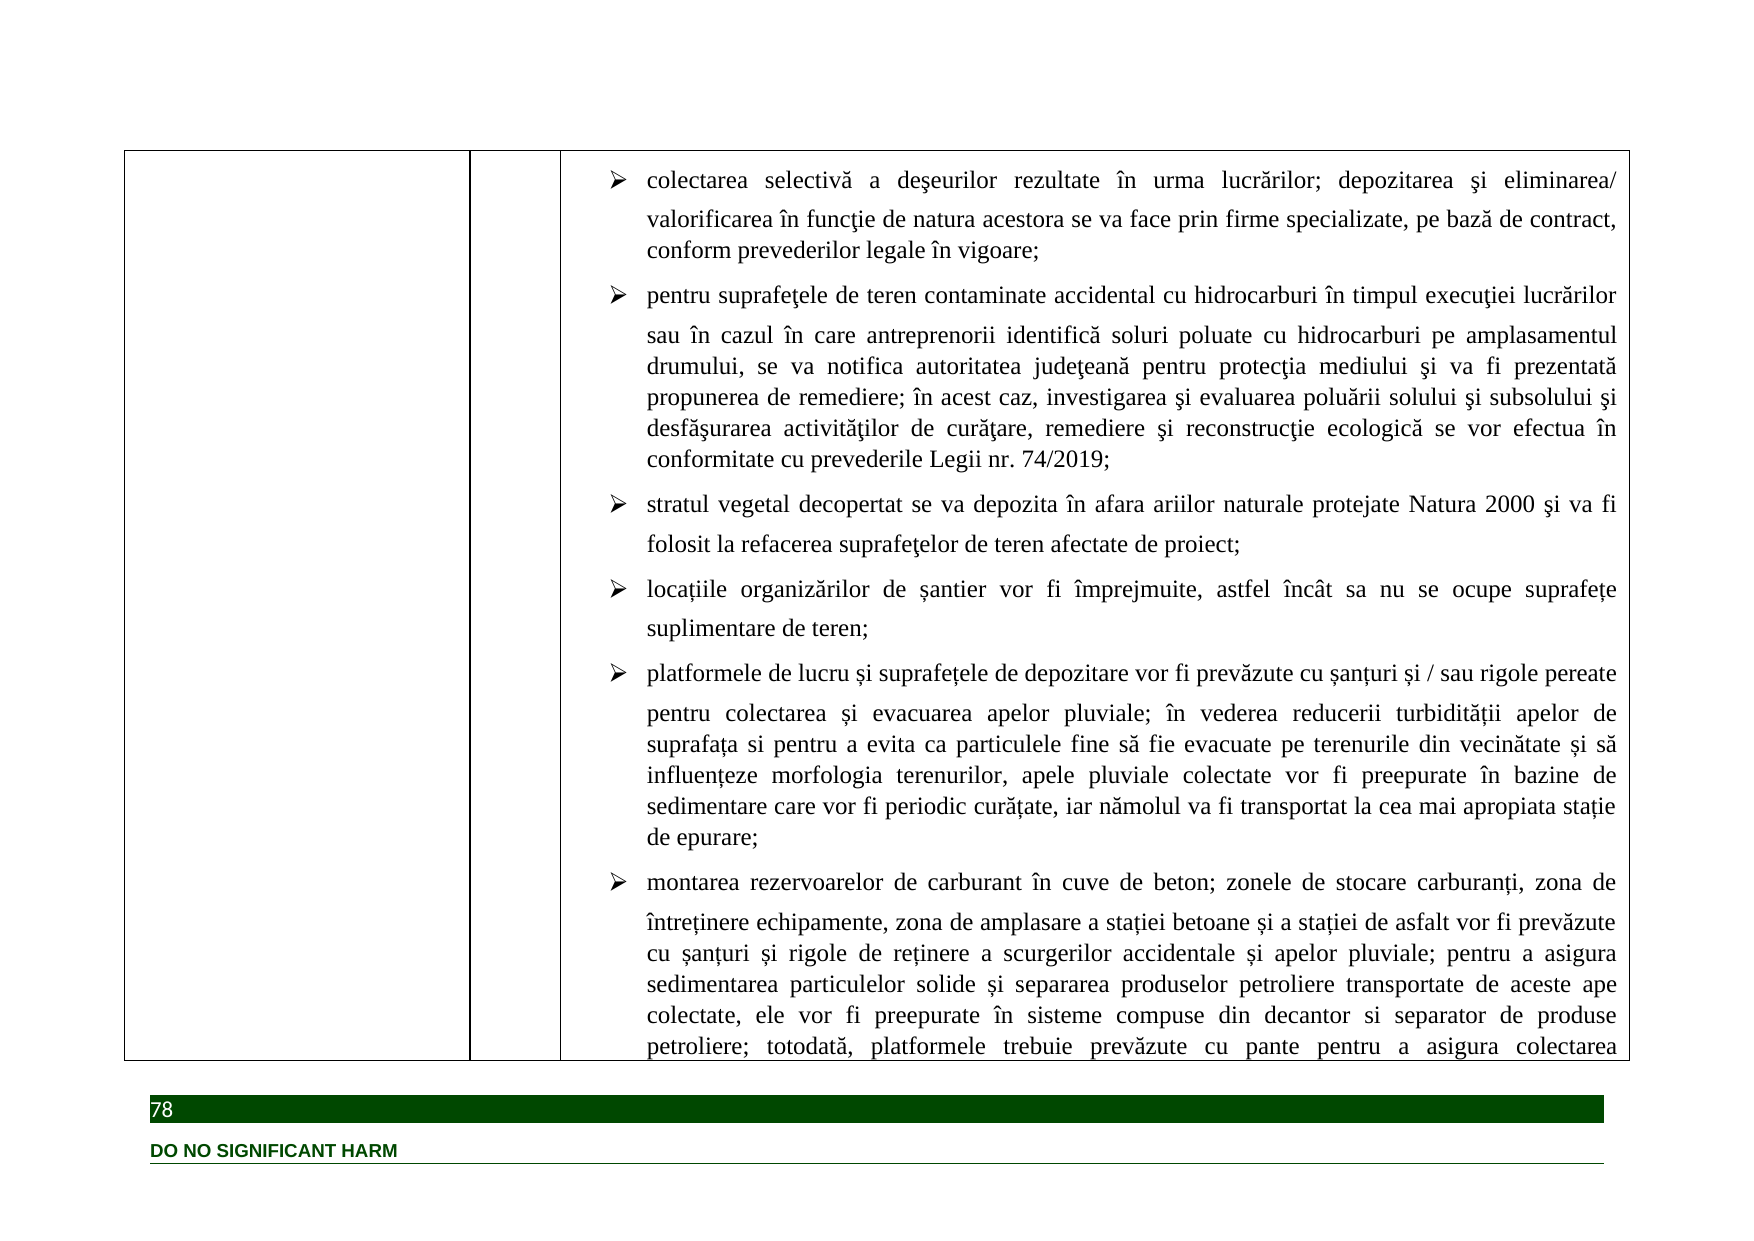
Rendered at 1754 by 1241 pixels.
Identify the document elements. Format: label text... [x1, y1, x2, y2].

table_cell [561, 151, 1629, 1060]
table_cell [125, 151, 469, 1060]
table_cell X [471, 151, 560, 1060]
